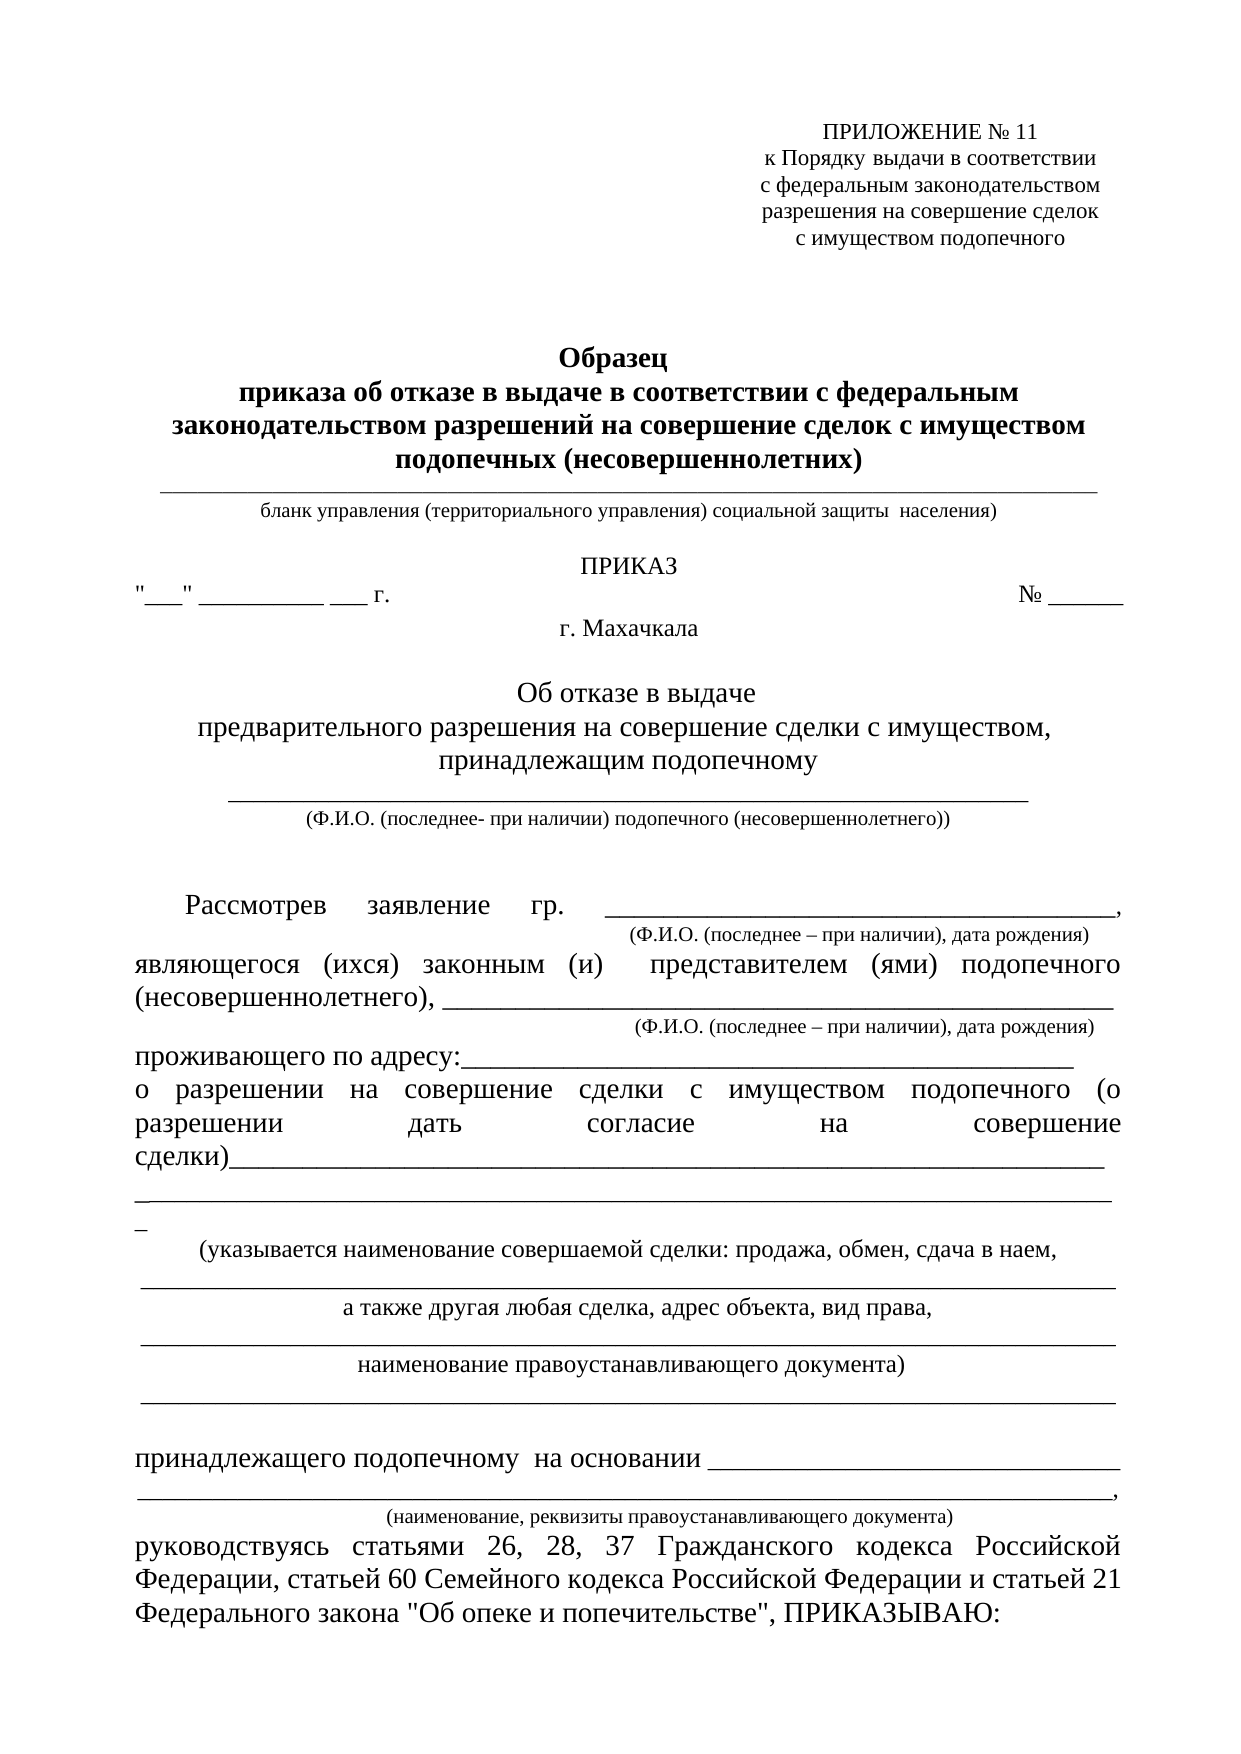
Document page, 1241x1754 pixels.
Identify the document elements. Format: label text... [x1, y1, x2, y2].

text с имуществом подопечного [709, 223, 1152, 250]
text ПРИЛОЖЕНИЕ № 11 [709, 118, 1152, 144]
text с федеральным законодательством [709, 171, 1152, 197]
table_cell "___" __________ ___ г. [119, 580, 681, 613]
text к Порядку выдачи в соответствии [709, 144, 1152, 171]
table_cell г. Махачкала [119, 613, 1138, 647]
table_cell Об отказе в выдаче [119, 647, 1138, 709]
text разрешения на совершение сделок [709, 197, 1152, 223]
table_cell № ______ [681, 580, 1138, 613]
text Образец [103, 340, 1122, 374]
table_header приказа об отказе в выдаче в соответствии с федеральным законодательством разрешений на совершение сделок с имуществом подопечных (несовершеннолетних) ___________________________________________________________________________ бланк управления (территориального управления) социальной защиты населения) ПРИКАЗ [119, 374, 1138, 579]
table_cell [119, 709, 1153, 1628]
